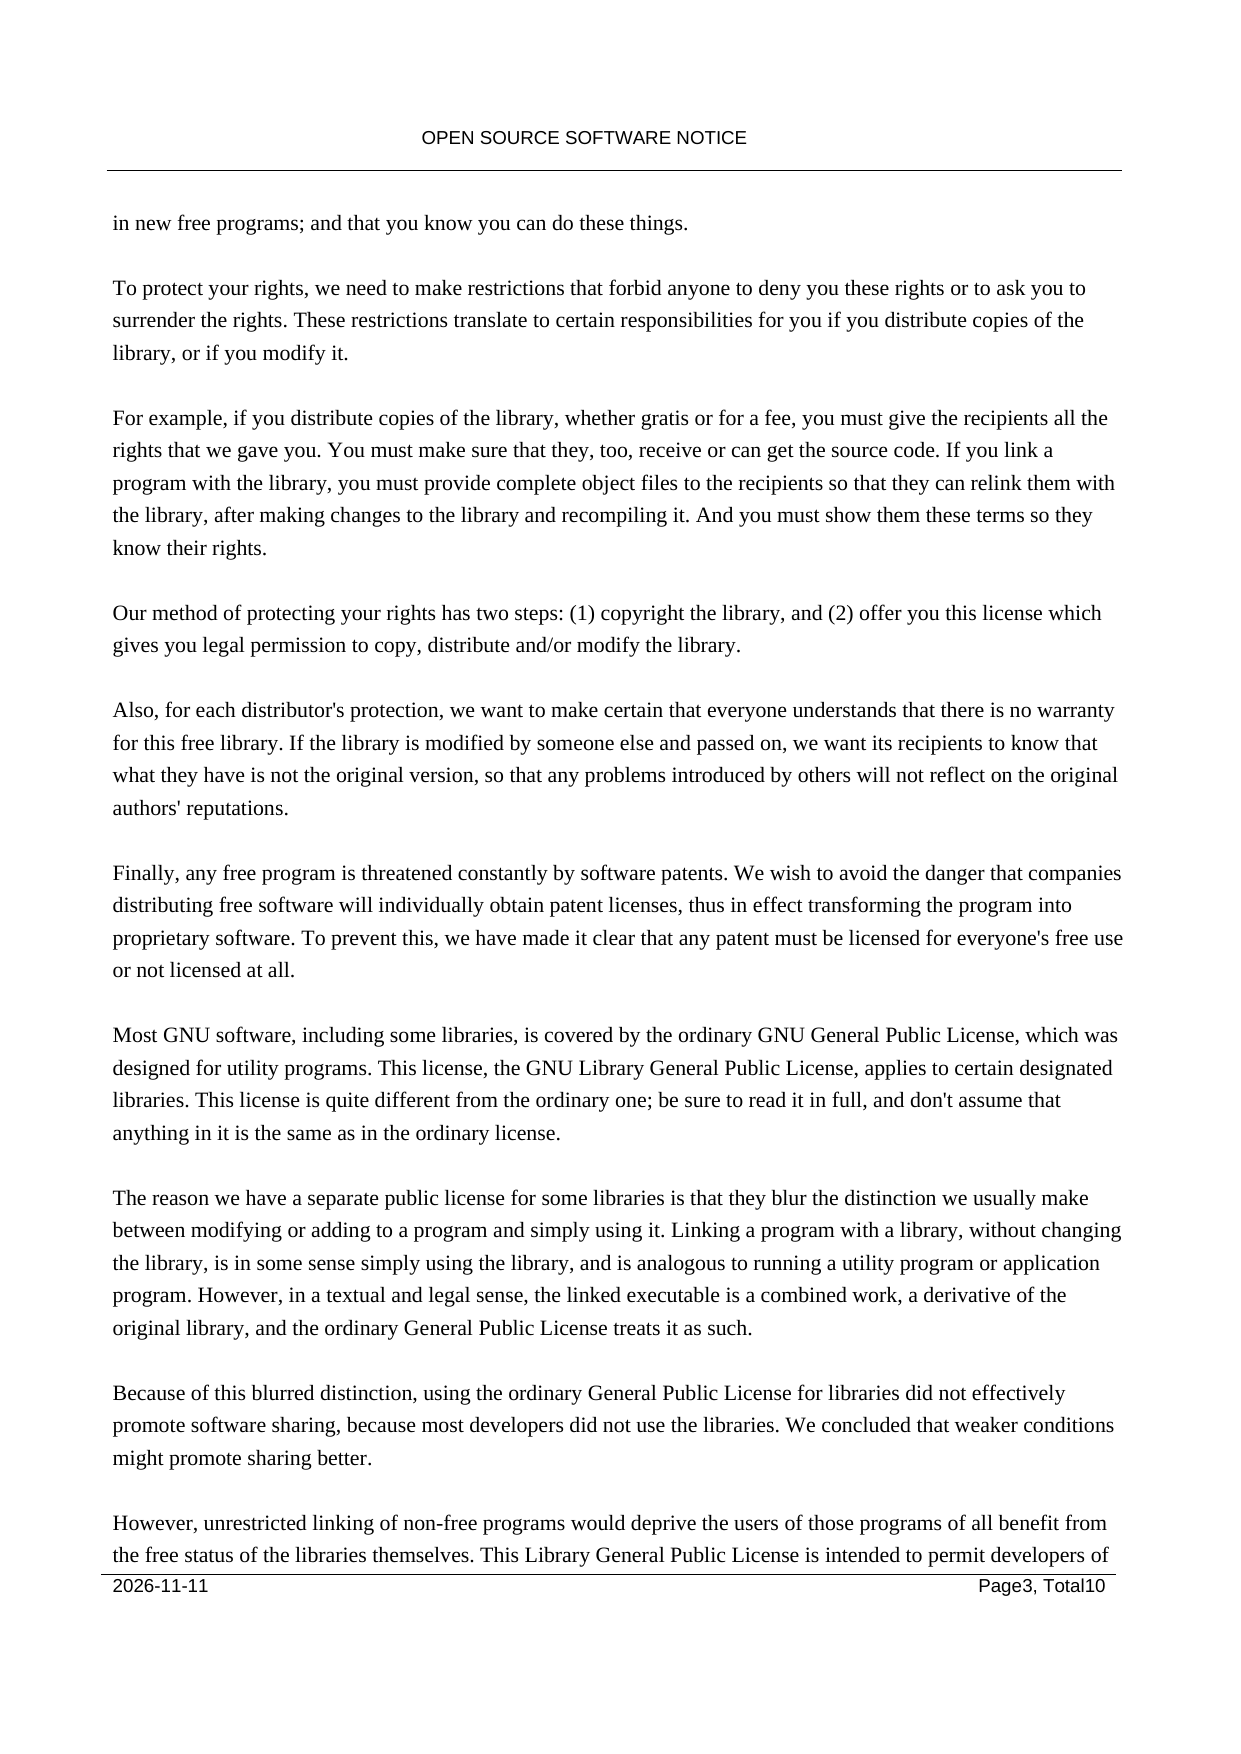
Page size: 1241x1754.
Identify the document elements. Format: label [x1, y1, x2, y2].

text [112, 206, 1128, 1571]
